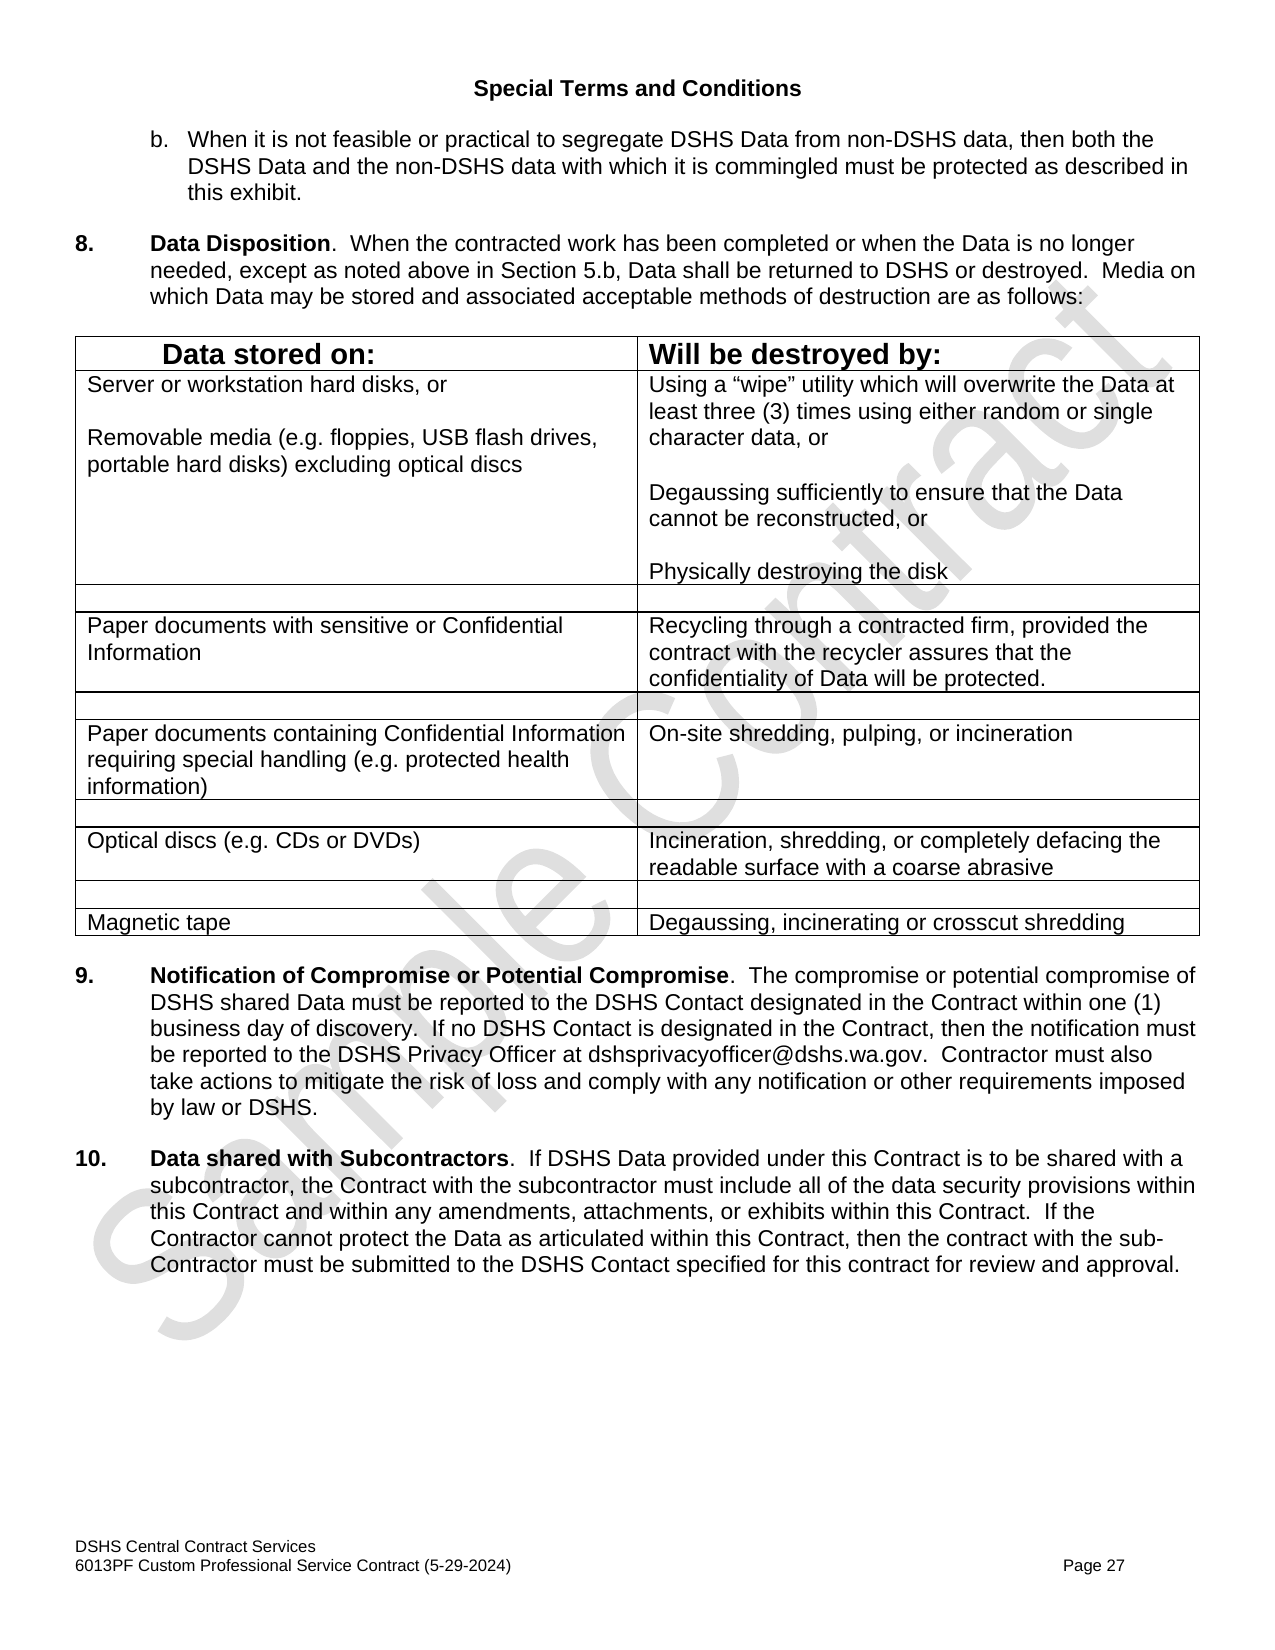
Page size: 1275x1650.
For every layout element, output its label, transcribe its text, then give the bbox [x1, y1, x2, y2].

table_cell [638, 585, 1199, 611]
table_cell Paper documents containing Confidential Information requiring special handling (e.g. protected health information) [76, 720, 637, 799]
table_cell [638, 881, 1199, 907]
table_cell Optical discs (e.g. CDs or DVDs) [76, 828, 637, 880]
table_cell Incineration, shredding, or completely defacing the readable surface with a coarse abrasive [638, 828, 1199, 880]
text 10. Data shared with Subcontractors. If DSHS Data provided under this Contract is to be shared with a subcontractor, the Contract with the subcontractor must include all of the data security provisions within this Contract and within any amendments, attachments, or exhibits within this Contract. If the Contractor cannot protect the Data as articulated within this Contract, then the contract with the sub-Contractor must be submitted to the DSHS Contact specified for this contract for review and approval. [75, 1145, 1200, 1277]
table_cell Server or workstation hard disks, or Removable media (e.g. floppies, USB flash drives, portable hard disks) excluding optical discs [76, 371, 637, 584]
text 8. Data Disposition. When the contracted work has been completed or when the Data is no longer needed, except as noted above in Section 5.b, Data shall be returned to DSHS or destroyed. Media on which Data may be stored and associated acceptable methods of destruction are as follows: [75, 230, 1200, 309]
table_header Will be destroyed by: [638, 337, 1199, 370]
table_cell [638, 693, 1199, 719]
text b. When it is not feasible or practical to segregate DSHS Data from non-DSHS data, then both the DSHS Data and the non-DSHS data with which it is commingled must be protected as described in this exhibit. [150, 126, 1200, 205]
table_cell [76, 881, 637, 907]
table_cell [76, 800, 637, 826]
table_cell On-site shredding, pulping, or incineration [638, 720, 1199, 799]
table_header Data stored on: [76, 337, 637, 370]
table_cell [76, 693, 637, 719]
table_cell Recycling through a contracted firm, provided the contract with the recycler assures that the confidentiality of Data will be protected. [638, 613, 1199, 691]
text 9. Notification of Compromise or Potential Compromise. The compromise or potential compromise of DSHS shared Data must be reported to the DSHS Contact designated in the Contract within one (1) business day of discovery. If no DSHS Contact is designated in the Contract, then the notification must be reported to the DSHS Privacy Officer at dshsprivacyofficer@dshs.wa.gov. Contractor must also take actions to mitigate the risk of loss and comply with any notification or other requirements imposed by law or DSHS. [75, 962, 1200, 1120]
table_cell Magnetic tape [76, 909, 637, 935]
table_cell [638, 800, 1199, 826]
table_cell Using a “wipe” utility which will overwrite the Data at least three (3) times using either random or single character data, or Degaussing sufficiently to ensure that the Data cannot be reconstructed, or Physically destroying the disk [638, 371, 1199, 584]
table_cell Degaussing, incinerating or crosscut shredding [638, 909, 1199, 935]
table_cell Paper documents with sensitive or Confidential Information [76, 613, 637, 691]
table_cell [76, 585, 637, 611]
